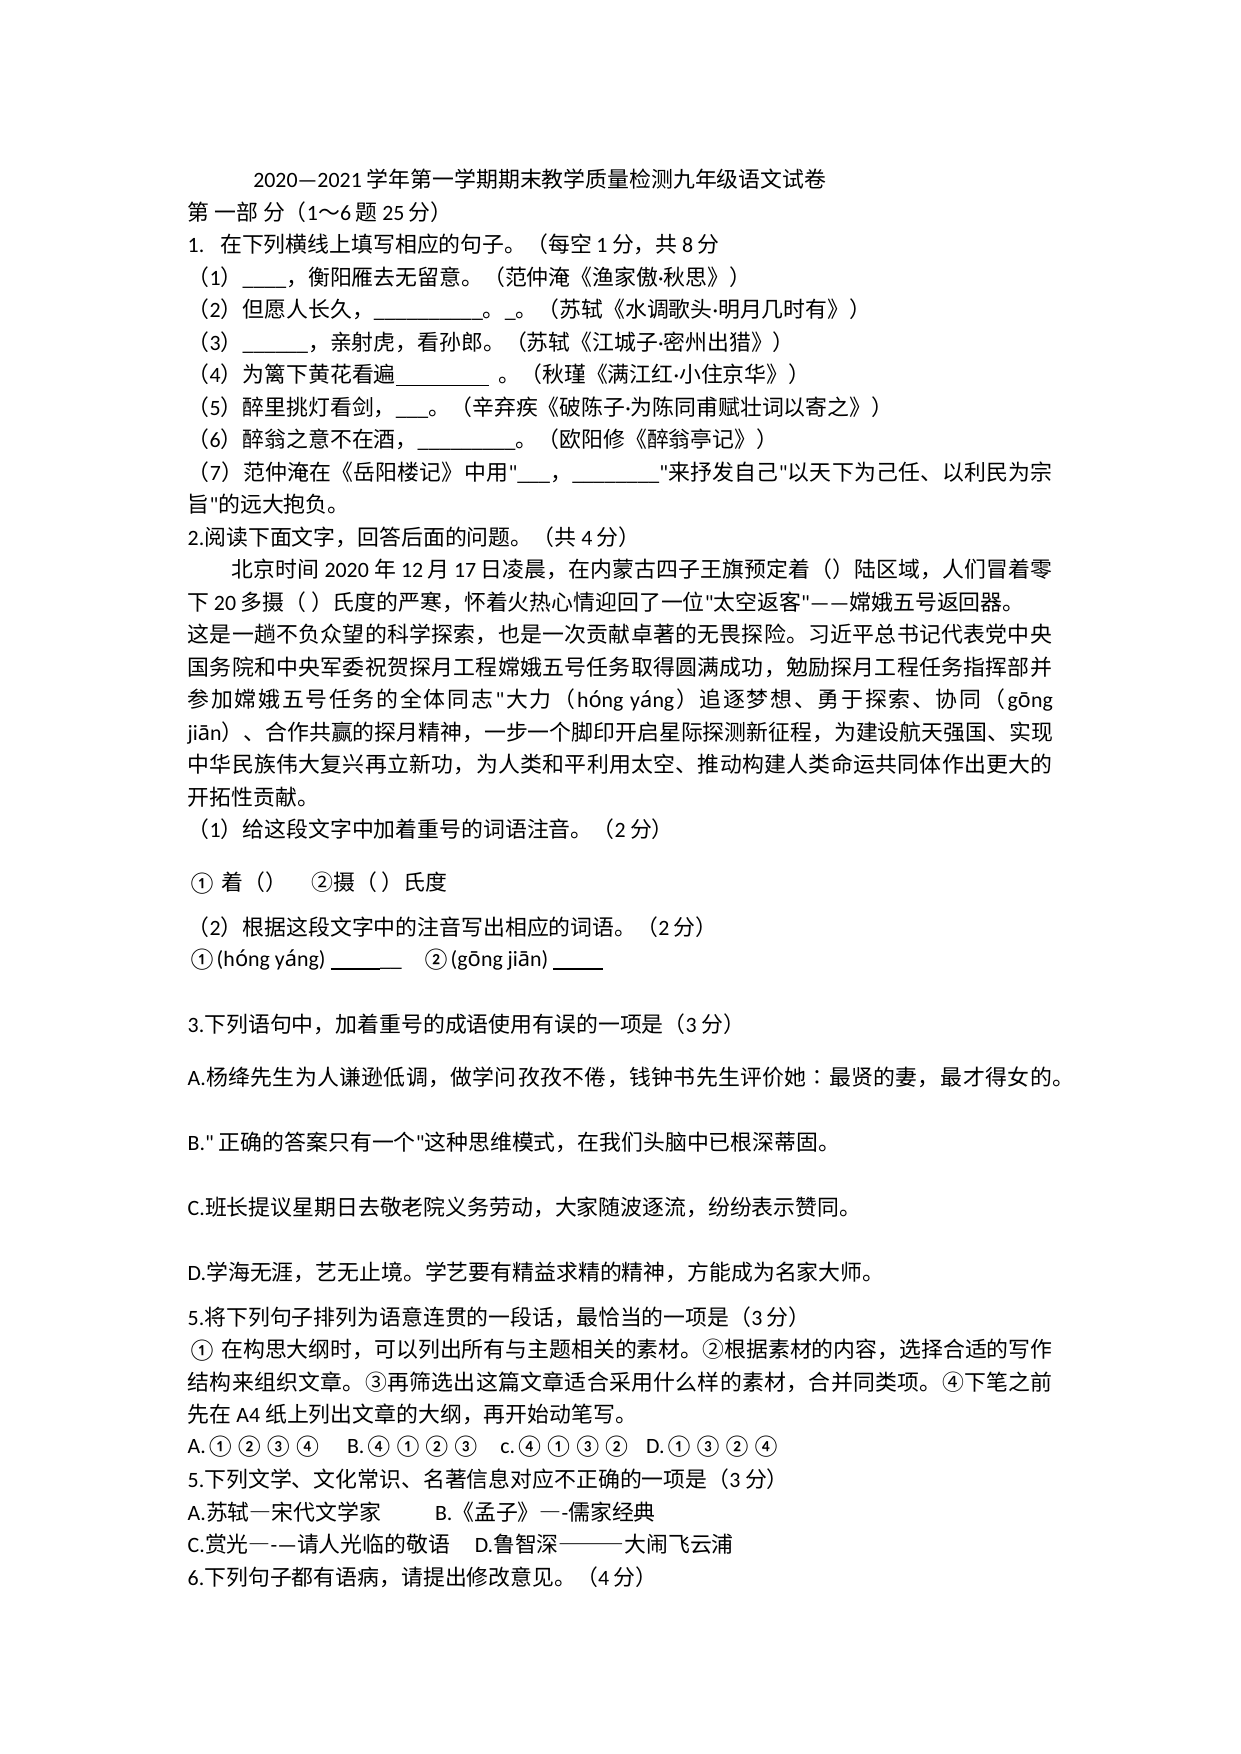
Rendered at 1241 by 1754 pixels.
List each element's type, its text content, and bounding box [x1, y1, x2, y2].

text 3.下列语句中，加着重号的成语使用有误的一项是（3 分） [187, 1007, 1053, 1039]
text ①在构思大纲时，可以列出所有与主题相关的素材。②根据素材的内容，选择合适的写作结构来组织文章。③再筛选出这篇文章适合采用什么样的素材，合并同类项。④下笔之前，先在 A4 纸上列出文章的大纲，再开始动笔写。 [187, 1332, 1053, 1429]
text （4）为篱下黄花看遍 。（秋瑾《满江红·小住京华》） [187, 357, 1053, 389]
text （1）给这段文字中加着重号的词语注音。（2分） [187, 812, 1053, 844]
text 5.将下列句子排列为语意连贯的一段话，最恰当的一项是（3分） [187, 1299, 1053, 1332]
list 在下列横线上填写相应的句子。（每空1分，共8分 [187, 227, 1053, 259]
text （5）醉里挑灯看剑，___。（辛弃疾《破陈子·为陈同甫赋壮词以寄之》） [187, 389, 1053, 422]
list （1）____，衡阳雁去无留意。（范仲淹《渔家傲·秋思》） [187, 259, 1053, 292]
text A.苏轼—宋代文学家 B.《孟子》—-儒家经典 [187, 1494, 1053, 1527]
text （2）根据这段文字中的注音写出相应的词语。（2分） [187, 909, 1053, 942]
text 这是一趟不负众望的科学探索，也是一次贡献卓著的无畏探险。习近平总书记代表党中央、国务院和中央军委祝贺探月工程嫦娥五号任务取得圆满成功，勉励探月工程任务指挥部并参加嫦娥五号任务的全体同志"大力（hóng yáng）追逐梦想、勇于探索、协同（gōng jiān）、合作共赢的探月精神，一步一个脚印开启星际探测新征程，为建设航天强国、实现中华民族伟大复兴再立新功，为人类和平利用太空、推动构建人类命运共同体作出更大的开拓性贡献。 [187, 617, 1053, 812]
text （7）范仲淹在《岳阳楼记》中用"___，________"来抒发自己"以天下为己任、以利民为宗旨"的远大抱负。 [187, 454, 1053, 519]
text 第 一部 分（1～6题 25分） [187, 194, 1053, 227]
text D.学海无涯，艺无止境。学艺要有精益求精的精神，方能成为名家大师。 [187, 1234, 1053, 1299]
text ①着（） ②摄（ ）氏度 [187, 844, 1053, 909]
text （6）醉翁之意不在酒，_________。（欧阳修《醉翁亭记》） [187, 422, 1053, 454]
text C.赏光—-—请人光临的敬语 D.鲁智深———大闹飞云浦 [187, 1527, 1053, 1559]
text 2020—2021 学年第一学期期末教学质量检测九年级语文试卷 [187, 162, 1053, 194]
text 2.阅读下面文字，回答后面的问题。（共 4分） [187, 519, 1053, 552]
text （3）______，亲射虎，看孙郎。（苏轼《江城子·密州出猎》） [187, 324, 1053, 357]
text 北京时间 2020 年 12月17日凌晨，在内蒙古四子王旗预定着（）陆区域，人们冒着零下20多摄（ ）氏度的严寒，怀着火热心情迎回了一位"太空返客"——嫦娥五号返回器。 [187, 552, 1053, 617]
text ①(hóng yáng) __ ②(gōng jiān) [187, 942, 1053, 974]
text 5.下列文学、文化常识、名著信息对应不正确的一项是（3分） [187, 1462, 1053, 1494]
text A.①②③④ B.④①②③ c.④①③② D.①③②④ [187, 1429, 1053, 1462]
text （2）但愿人长久，__________。_。（苏轼《水调歌头·明月几时有》） [187, 292, 1053, 324]
text A.杨绛先生为人谦逊低调，做学问孜孜不倦，钱钟书先生评价她∶最贤的妻，最才得女的。B." 正确的答案只有一个"这种思维模式，在我们头脑中已根深蒂固。 [187, 1039, 1053, 1169]
text C.班长提议星期日去敬老院义务劳动，大家随波逐流，纷纷表示赞同。 [187, 1169, 1053, 1234]
text 6.下列句子都有语病，请提出修改意见。（4分） [187, 1559, 1053, 1592]
